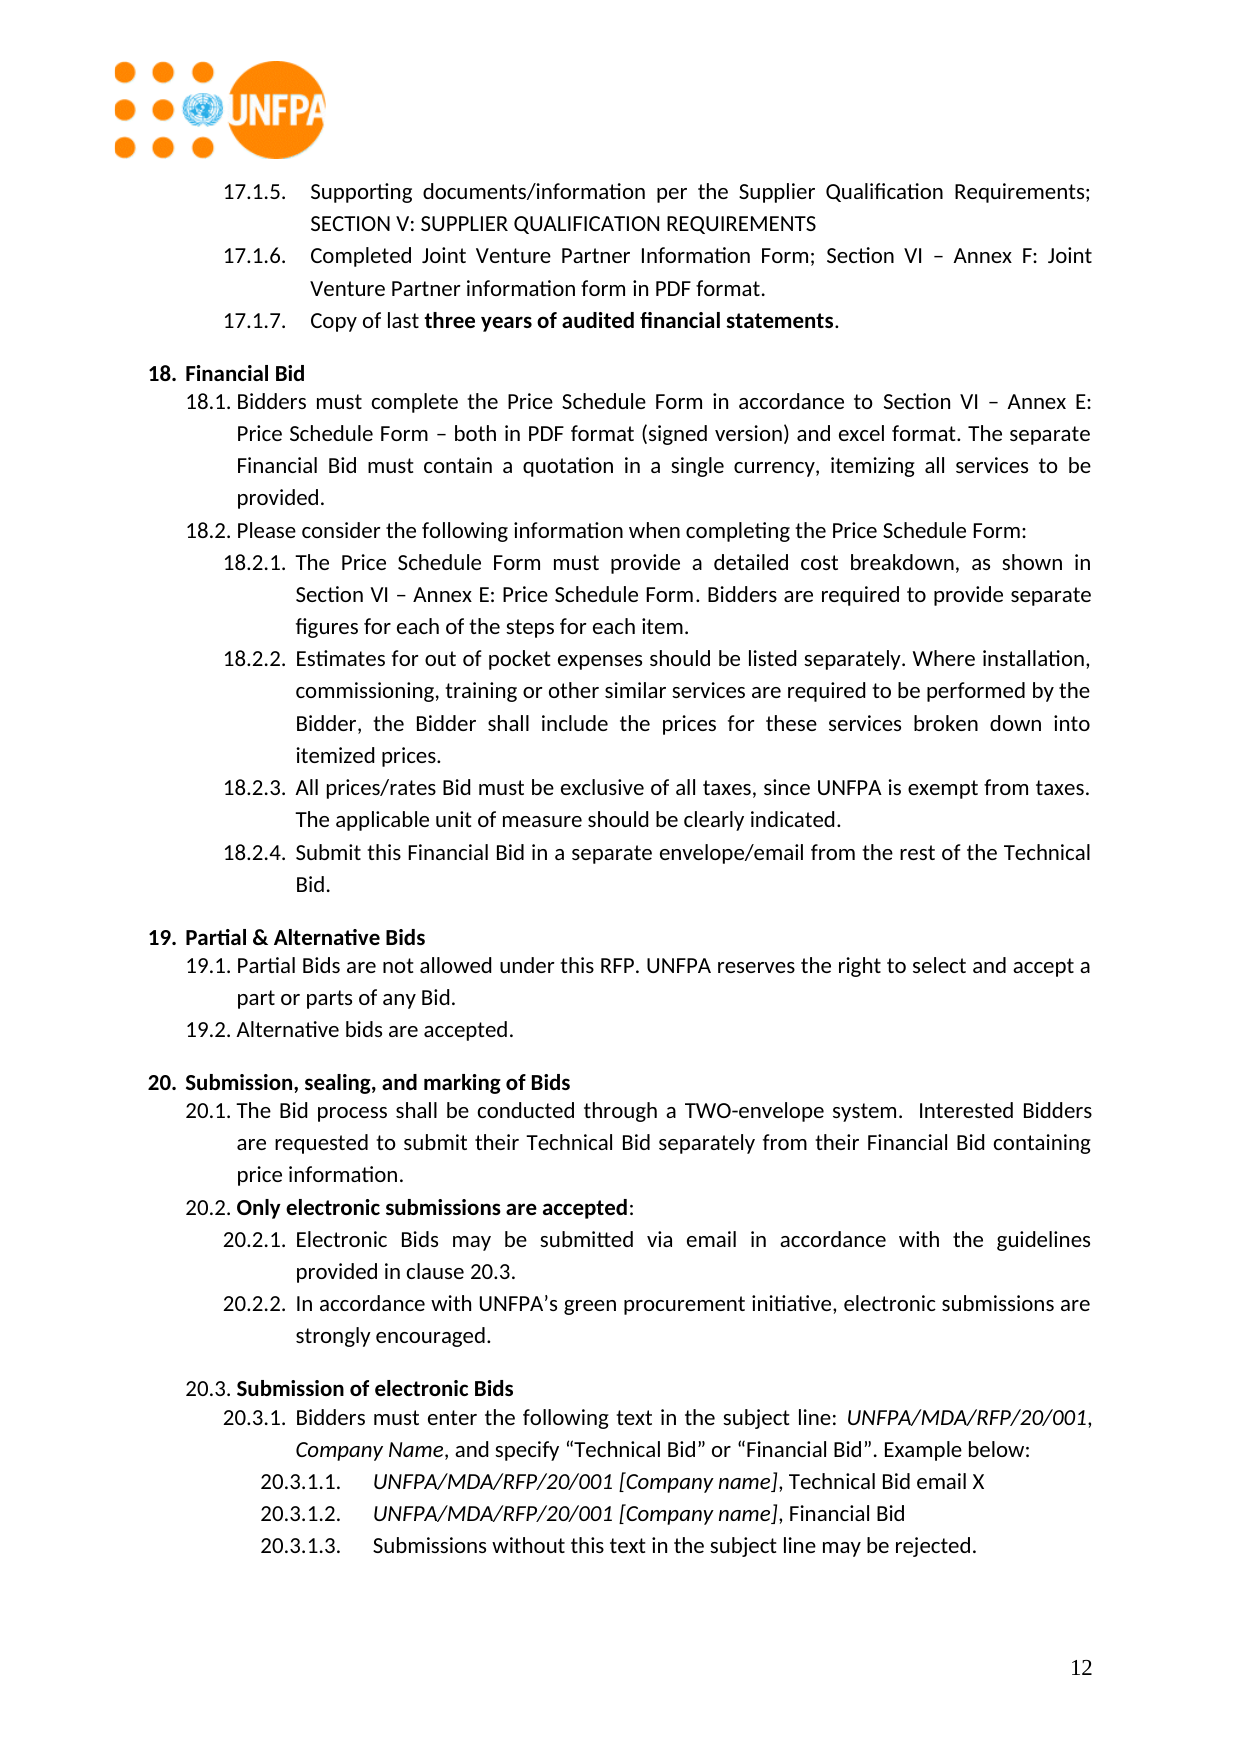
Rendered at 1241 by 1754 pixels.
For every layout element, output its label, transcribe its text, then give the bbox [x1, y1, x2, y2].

list Completed Joint Venture Partner Information Form; Section VI – Annex F: Joint Venture Partner information form in PDF format. [223, 242, 1092, 302]
list Estimates for out of pocket expenses should be listed separately. Where installation, commissioning, training or other similar services are required to be performed by the Bidder, the Bidder shall include the prices for these services broken down into itemized prices. [223, 644, 1092, 769]
list Alternative bids are accepted. [185, 1015, 1092, 1043]
list UNFPA/MDA/RFP/20/001 [Company name], Technical Bid email X [260, 1467, 1092, 1495]
list All prices/rates Bid must be exclusive of all taxes, since UNFPA is exempt from taxes. The applicable unit of measure should be clearly indicated. [223, 773, 1092, 833]
list Only electronic submissions are accepted: [185, 1193, 1092, 1221]
picture [114, 61, 326, 159]
list The Price Schedule Form must provide a detailed cost breakdown, as shown in Section VI – Annex E: Price Schedule Form. Bidders are required to provide separate figures for each of the steps for each item. [223, 548, 1092, 640]
list Bidders must enter the following text in the subject line: UNFPA/MDA/RFP/20/001, Company Name, and specify “Technical Bid” or “Financial Bid”. Example below: [223, 1403, 1092, 1463]
list Submissions without this text in the subject line may be rejected. [260, 1531, 1092, 1559]
list Electronic Bids may be submitted via email in accordance with the guidelines provided in clause 20.3. [223, 1225, 1092, 1285]
list UNFPA/MDA/RFP/20/001 [Company name], Financial Bid [260, 1499, 1092, 1527]
list Submit this Financial Bid in a separate envelope/email from the rest of the Technical Bid. [223, 838, 1092, 898]
subtitle Financial Bid [148, 359, 1092, 387]
list Partial Bids are not allowed under this RFP. UNFPA reserves the right to select and accept a part or parts of any Bid. [185, 951, 1092, 1011]
list Copy of last three years of audited financial statements. [223, 306, 1092, 334]
subtitle Submission, sealing, and marking of Bids [148, 1068, 1092, 1096]
list The Bid process shall be conducted through a TWO-envelope system. Interested Bidders are requested to submit their Technical Bid separately from their Financial Bid containing price information. [185, 1096, 1092, 1189]
list Please consider the following information when completing the Price Schedule Form: [185, 516, 1092, 544]
subtitle Partial & Alternative Bids [148, 923, 1092, 951]
list In accordance with UNFPA’s green procurement initiative, electronic submissions are strongly encouraged. [223, 1289, 1092, 1349]
list Supporting documents/information per the Supplier Qualification Requirements; Section V: Supplier Qualification RequirementS [223, 177, 1092, 237]
list Bidders must complete the Price Schedule Form in accordance to Section VI – Annex E: Price Schedule Form – both in PDF format (signed version) and excel format. The separate Financial Bid must contain a quotation in a single currency, itemizing all services to be provided. [185, 387, 1092, 512]
subtitle Submission of electronic Bids [185, 1374, 1092, 1403]
